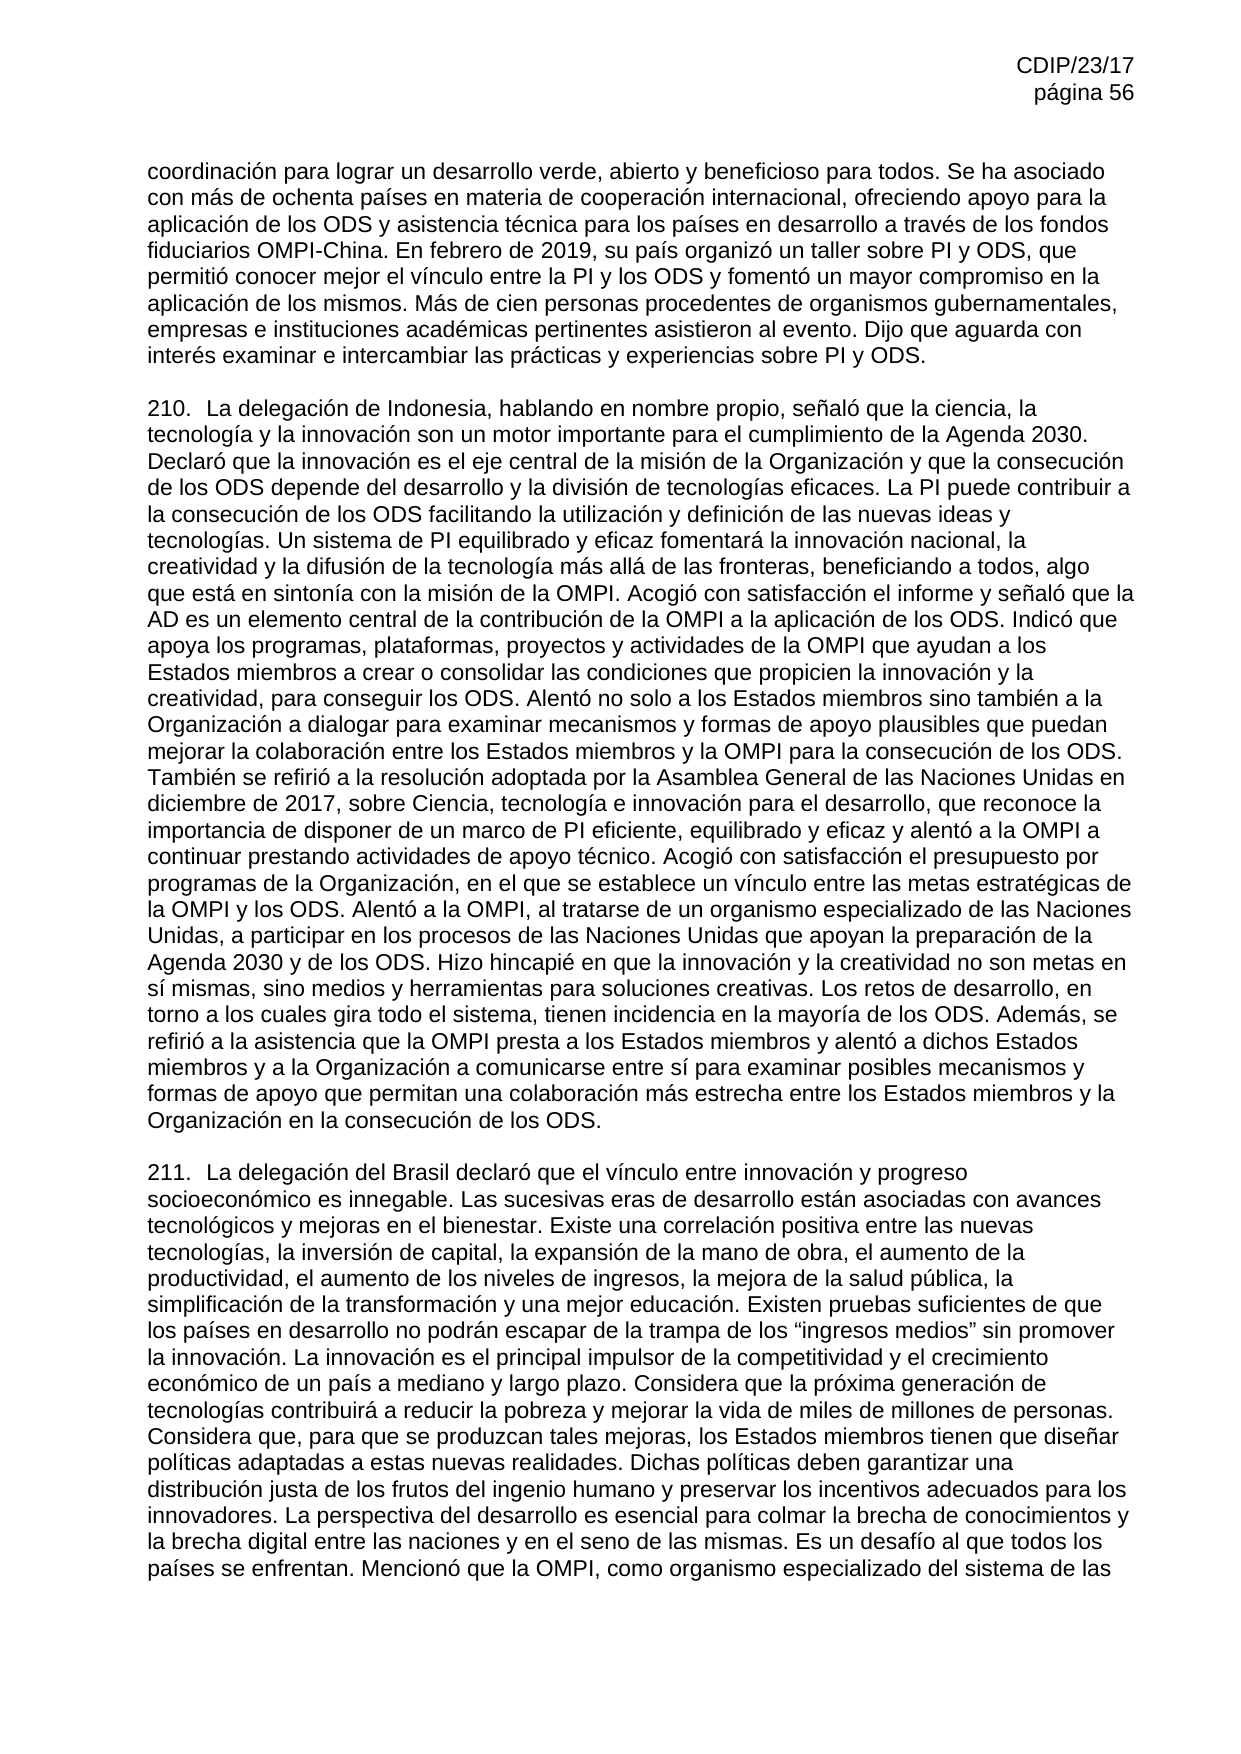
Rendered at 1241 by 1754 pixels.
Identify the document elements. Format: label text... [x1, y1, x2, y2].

list La delegación de Indonesia, hablando en nombre propio, señaló que la ciencia, la tecnología y la innovación son un motor importante para el cumplimiento de la Agenda 2030. Declaró que la innovación es el eje central de la misión de la Organización y que la consecución de los ODS depende del desarrollo y la división de tecnologías eficaces. La PI puede contribuir a la consecución de los ODS facilitando la utilización y definición de las nuevas ideas y tecnologías. Un sistema de PI equilibrado y eficaz fomentará la innovación nacional, la creatividad y la difusión de la tecnología más allá de las fronteras, beneficiando a todos, algo que está en sintonía con la misión de la OMPI. Acogió con satisfacción el informe y señaló que la AD es un elemento central de la contribución de la OMPI a la aplicación de los ODS. Indicó que apoya los programas, plataformas, proyectos y actividades de la OMPI que ayudan a los Estados miembros a crear o consolidar las condiciones que propicien la innovación y la creatividad, para conseguir los ODS. Alentó no solo a los Estados miembros sino también a la Organización a dialogar para examinar mecanismos y formas de apoyo plausibles que puedan mejorar la colaboración entre los Estados miembros y la OMPI para la consecución de los ODS. También se refirió a la resolución adoptada por la Asamblea General de las Naciones Unidas en diciembre de 2017, sobre Ciencia, tecnología e innovación para el desarrollo, que reconoce la importancia de disponer de un marco de PI eficiente, equilibrado y eficaz y alentó a la OMPI a continuar prestando actividades de apoyo técnico. Acogió con satisfacción el presupuesto por programas de la Organización, en el que se establece un vínculo entre las metas estratégicas de la OMPI y los ODS. Alentó a la OMPI, al tratarse de un organismo especializado de las Naciones Unidas, a participar en los procesos de las Naciones Unidas que apoyan la preparación de la Agenda 2030 y de los ODS. Hizo hincapié en que la innovación y la creatividad no son metas en sí mismas, sino medios y herramientas para soluciones creativas. Los retos de desarrollo, en torno a los cuales gira todo el sistema, tienen incidencia en la mayoría de los ODS. Además, se refirió a la asistencia que la OMPI presta a los Estados miembros y alentó a dichos Estados miembros y a la Organización a comunicarse entre sí para examinar posibles mecanismos y formas de apoyo que permitan una colaboración más estrecha entre los Estados miembros y la Organización en la consecución de los ODS. [147, 395, 1134, 1133]
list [147, 1159, 1134, 1581]
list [147, 158, 1134, 369]
